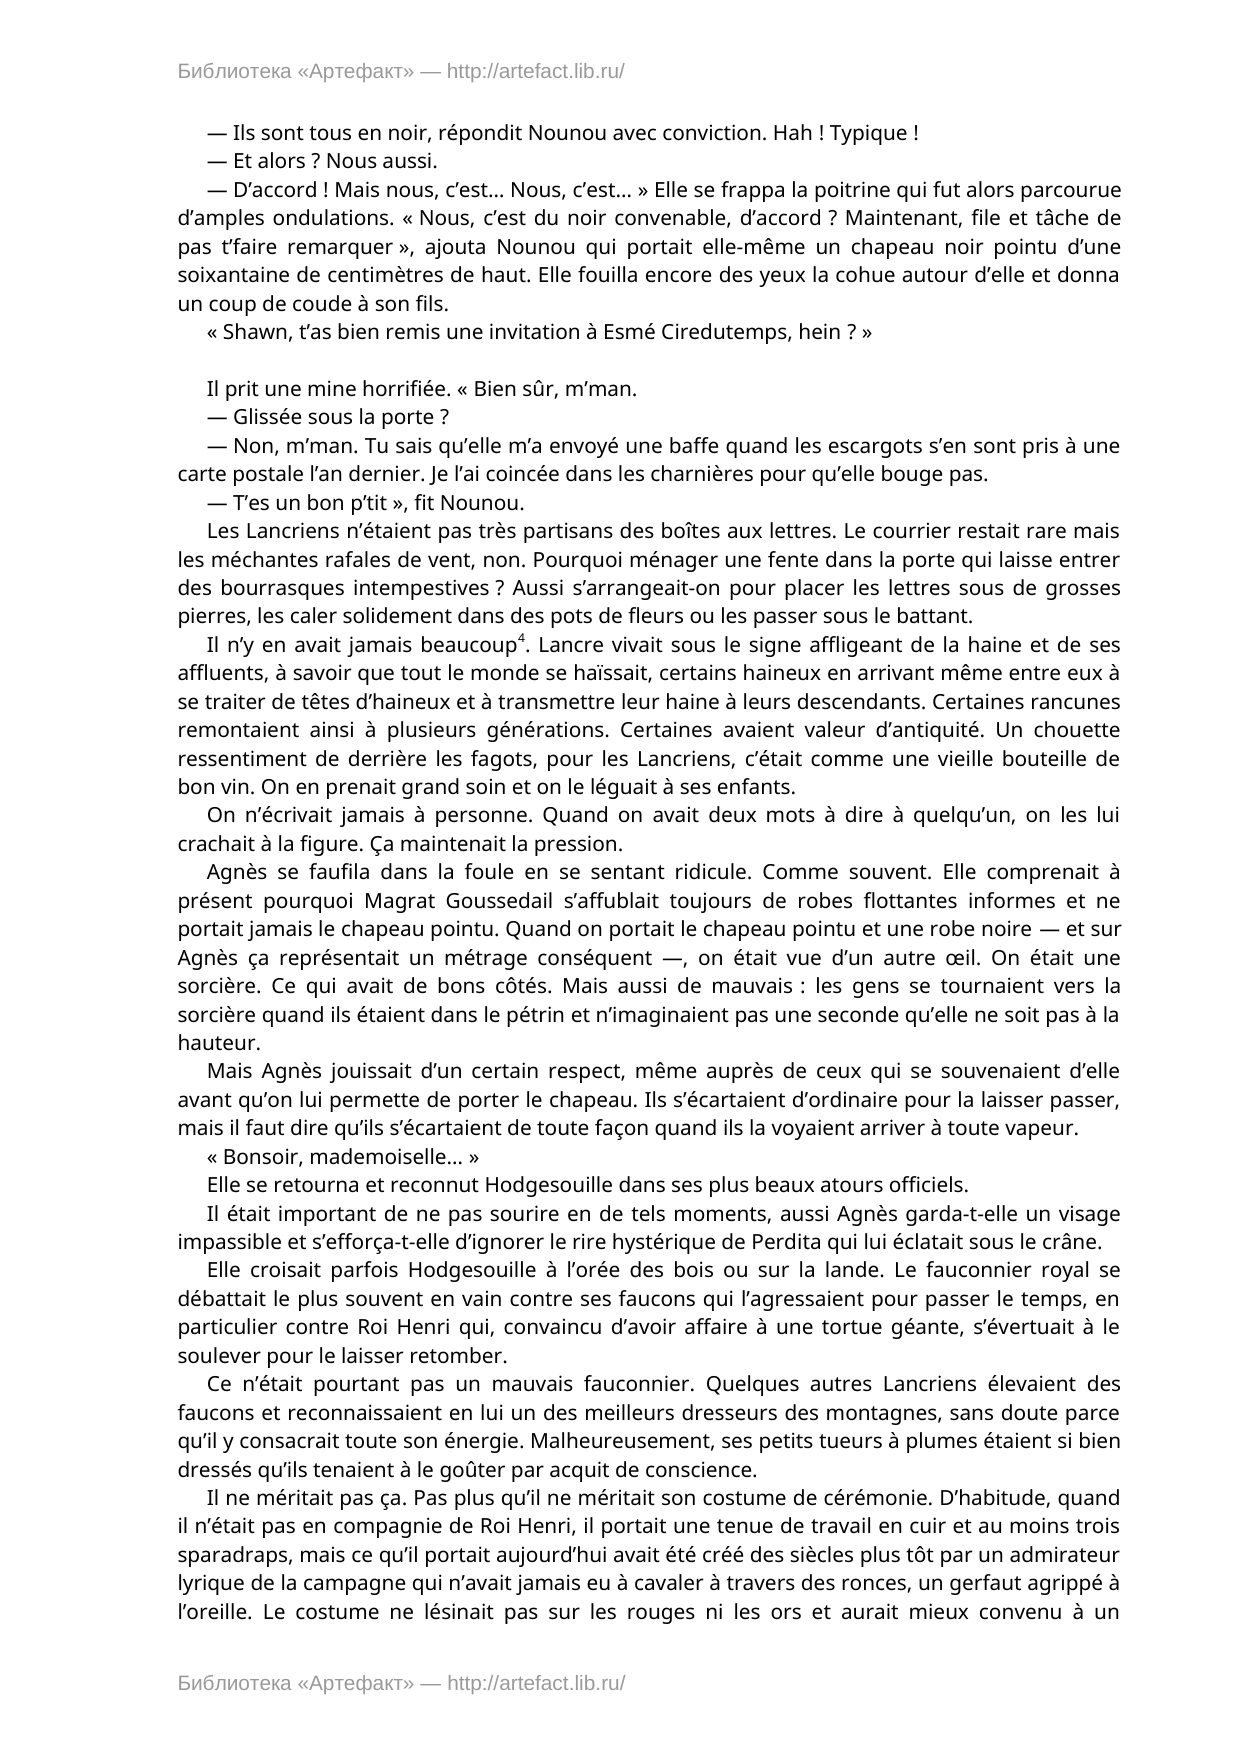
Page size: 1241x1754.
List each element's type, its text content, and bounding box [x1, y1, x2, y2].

text Elle croisait parfois Hodgesouille à l’orée des bois ou sur la lande. Le fauconnier royal se débattait le plus souvent en vain contre ses faucons qui l’agressaient pour passer le temps, en particulier contre Roi Henri qui, convaincu d’avoir affaire à une tortue géante, s’évertuait à le soulever pour le laisser retomber. [177, 1256, 1122, 1369]
text — Glissée sous la porte ? [177, 402, 1122, 431]
text « Bonsoir, mademoiselle… » [177, 1142, 1122, 1170]
text — Non, m’man. Tu sais qu’elle m’a envoyé une baffe quand les escargots s’en sont pris à une carte postale l’an dernier. Je l’ai coincée dans les charnières pour qu’elle bouge pas. [177, 431, 1122, 488]
text Il était important de ne pas sourire en de tels moments, aussi Agnès garda-t-elle un visage impassible et s’efforça-t-elle d’ignorer le rire hystérique de Perdita qui lui éclatait sous le crâne. [177, 1199, 1122, 1256]
text — D’accord ! Mais nous, c’est… Nous, c’est… » Elle se frappa la poitrine qui fut alors parcourue d’amples ondulations. « Nous, c’est du noir convenable, d’accord ? Maintenant, file et tâche de pas t’faire remarquer », ajouta Nounou qui portait elle-même un chapeau noir pointu d’une soixantaine de centimètres de haut. Elle fouilla encore des yeux la cohue autour d’elle et donna un coup de coude à son fils. [177, 175, 1122, 317]
text « Shawn, t’as bien remis une invitation à Esmé Ciredutemps, hein ? » [177, 317, 1122, 346]
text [177, 1483, 1122, 1625]
text Ce n’était pourtant pas un mauvais fauconnier. Quelques autres Lancriens élevaient des faucons et reconnaissaient en lui un des meilleurs dresseurs des montagnes, sans doute parce qu’il y consacrait toute son énergie. Malheureusement, ses petits tueurs à plumes étaient si bien dressés qu’ils tenaient à le goûter par acquit de conscience. [177, 1369, 1122, 1483]
text Elle se retourna et reconnut Hodgesouille dans ses plus beaux atours officiels. [177, 1170, 1122, 1199]
text Mais Agnès jouissait d’un certain respect, même auprès de ceux qui se souvenaient d’elle avant qu’on lui permette de porter le chapeau. Ils s’écartaient d’ordinaire pour la laisser passer, mais il faut dire qu’ils s’écartaient de toute façon quand ils la voyaient arriver à toute vapeur. [177, 1057, 1122, 1142]
text On n’écrivait jamais à personne. Quand on avait deux mots à dire à quelqu’un, on les lui crachait à la figure. Ça maintenait la pression. [177, 801, 1122, 857]
text Les Lancriens n’étaient pas très partisans des boîtes aux lettres. Le courrier restait rare mais les méchantes rafales de vent, non. Pourquoi ménager une fente dans la porte qui laisse entrer des bourrasques intempestives ? Aussi s’arrangeait-on pour placer les lettres sous de grosses pierres, les caler solidement dans des pots de fleurs ou les passer sous le battant. [177, 516, 1122, 630]
text — Ils sont tous en noir, répondit Nounou avec conviction. Hah ! Typique ! [177, 118, 1122, 147]
text Il prit une mine horrifiée. « Bien sûr, m’man. [177, 374, 1122, 402]
text — Et alors ? Nous aussi. [177, 147, 1122, 175]
text Il n’y en avait jamais beaucoup4. Lancre vivait sous le signe affligeant de la haine et de ses affluents, à savoir que tout le monde se haïssait, certains haineux en arrivant même entre eux à se traiter de têtes d’haineux et à transmettre leur haine à leurs descendants. Certaines rancunes remontaient ainsi à plusieurs générations. Certaines avaient valeur d’antiquité. Un chouette ressentiment de derrière les fagots, pour les Lancriens, c’était comme une vieille bouteille de bon vin. On en prenait grand soin et on le léguait à ses enfants. [177, 630, 1122, 801]
text — T’es un bon p’tit », fit Nounou. [177, 488, 1122, 516]
text Agnès se faufila dans la foule en se sentant ridicule. Comme souvent. Elle comprenait à présent pourquoi Magrat Goussedail s’affublait toujours de robes flottantes informes et ne portait jamais le chapeau pointu. Quand on portait le chapeau pointu et une robe noire — et sur Agnès ça représentait un métrage conséquent —, on était vue d’un autre œil. On était une sorcière. Ce qui avait de bons côtés. Mais aussi de mauvais : les gens se tournaient vers la sorcière quand ils étaient dans le pétrin et n’imaginaient pas une seconde qu’elle ne soit pas à la hauteur. [177, 857, 1122, 1057]
